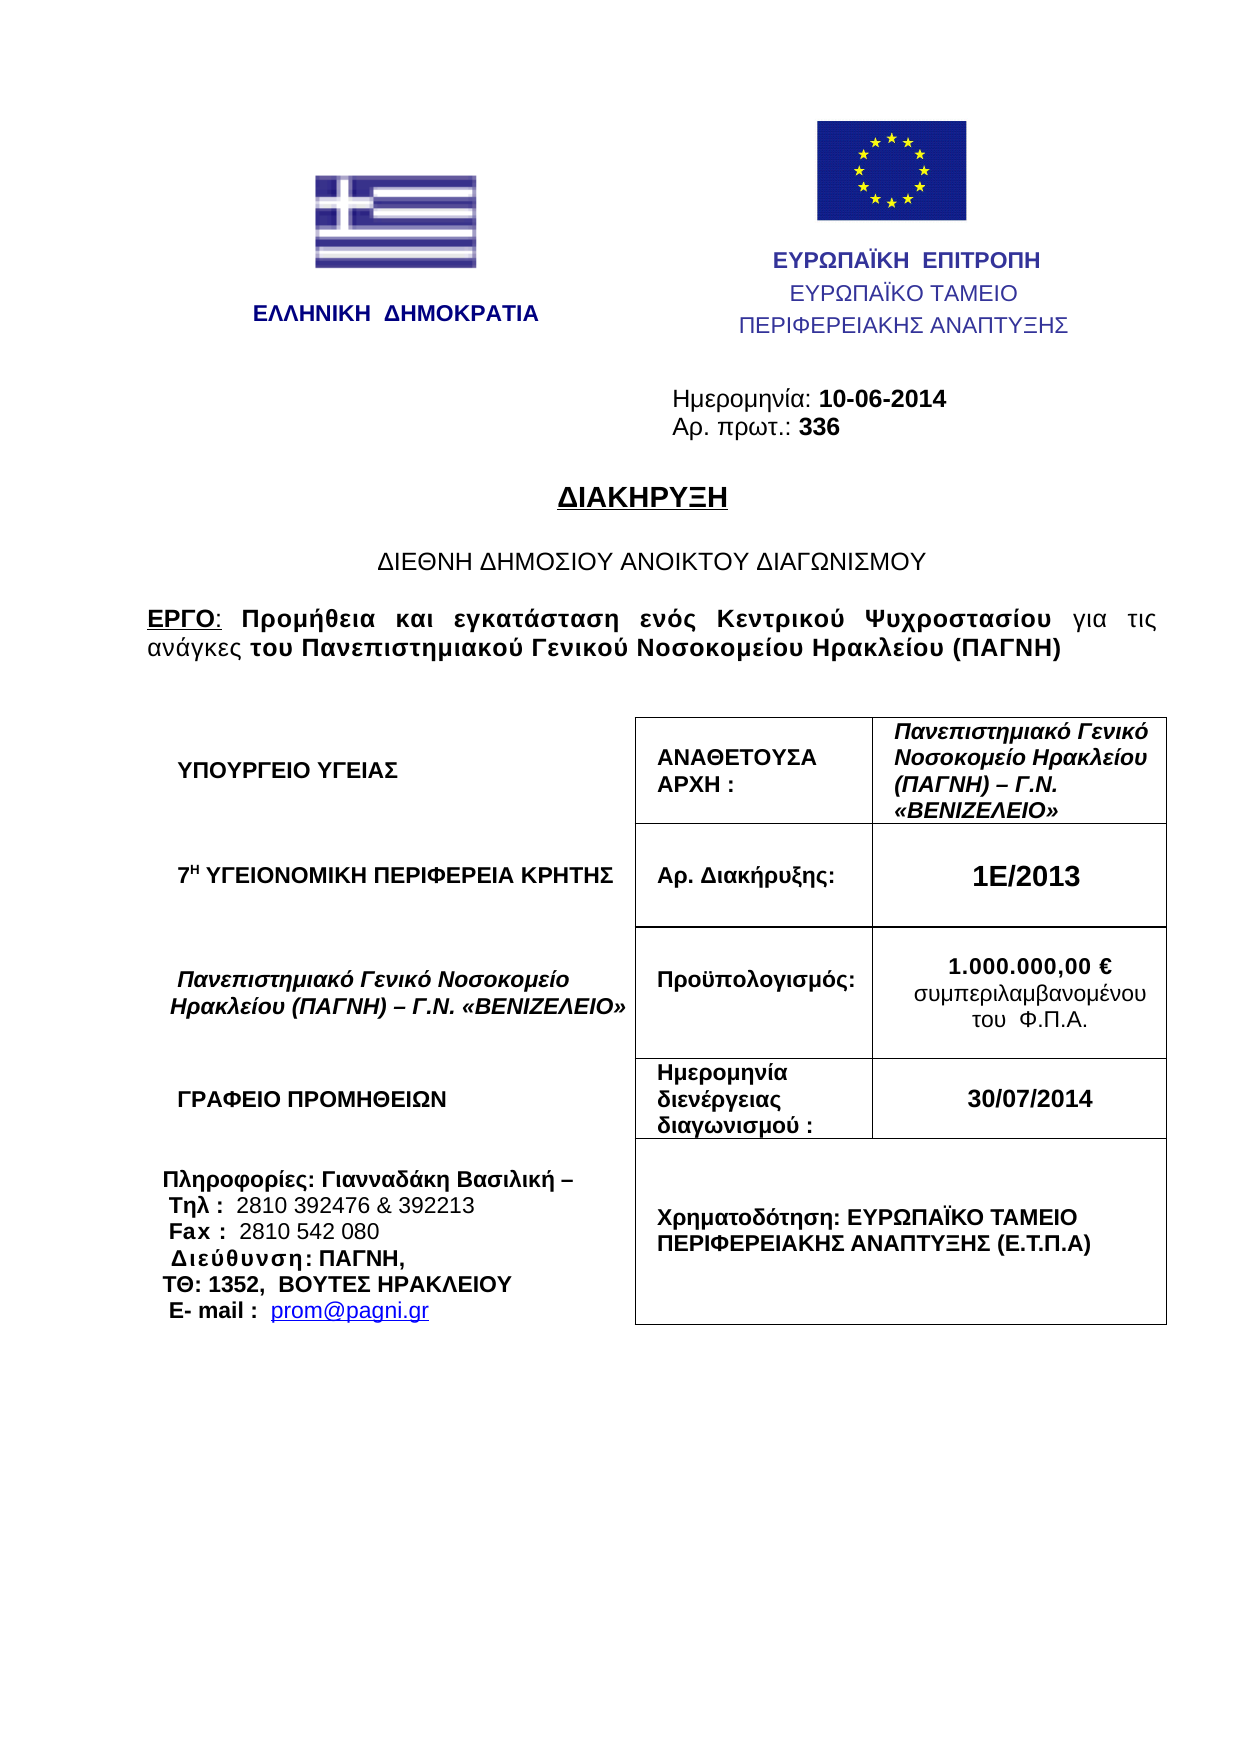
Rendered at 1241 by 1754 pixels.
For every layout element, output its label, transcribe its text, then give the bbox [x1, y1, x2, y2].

table_header ΕΛΛΗΝΙΚΗ ΔΗΜΟΚΡΑΤΙΑ [147, 104, 635, 384]
table_cell 30/07/2014 [873, 1059, 1166, 1138]
table_cell Προϋπολογισμός: [636, 928, 872, 1058]
table_cell Aρ. Διακήρυξης: [636, 824, 872, 926]
table_cell 7Η ΥΓΕΙΟΝΟΜΙΚΗ ΠΕΡΙΦΕΡΕΙΑ ΚΡΗΤΗΣ [147, 823, 635, 926]
table_header ΕΥΡΩΠΑΪΚΗ ΕΠΙΤΡΟΠΗ ΕΥΡΩΠΑΪΚΟ ΤΑΜΕΙΟ ΠΕΡΙΦΕΡΕΙΑΚΗΣ ΑΝΑΠΤΥΞΗΣ [635, 104, 1166, 384]
table_cell ΓΡΑΦΕΙΟ ΠΡΟΜΗΘΕΙΩΝ [147, 1058, 635, 1138]
text ΔΙΕΘΝΗ ΔΗΜΟΣΙΟΥ ΑΝΟΙΚΤΟΥ ΔΙΑΓΩΝΙΣΜΟΥ [147, 547, 1157, 575]
text Ημερομηνία: 10-06-2014 [128, 384, 1157, 412]
table_cell Ημερομηνία διενέργειας διαγωνισμού : [636, 1059, 872, 1138]
picture [814, 118, 969, 223]
table_cell Πανεπιστημιακό Γενικό Νοσοκομείο Ηρακλείου (ΠΑΓΝΗ) – Γ.Ν. «ΒΕΝΙΖΕΛΕΙΟ» [147, 926, 635, 1058]
table_header ΑΝΑΘΕΤΟΥΣΑ ΑΡΧΗ : [636, 718, 872, 823]
table_header ΥΠΟΥΡΓΕΙΟ ΥΓΕΙΑΣ [147, 717, 635, 823]
text ΔΙΑΚΗΡΥΞΗ [128, 479, 1157, 513]
text Αρ. πρωτ.: 336 [128, 412, 1157, 441]
table_cell 1.000.000,00 € συμπεριλαμβανομένου του Φ.Π.Α. [873, 928, 1166, 1058]
table_cell Πληροφορίες: Γιανναδάκη Βασιλική – Τηλ : 2810 392476 & 392213 Fax : 2810 542 080 Διεύθυνση: ΠΑΓΝΗ, ΤΘ: 1352, ΒΟΥΤΕΣ ΗΡΑΚΛΕΙΟΥ Ε- mail : prom@pagni.gr [147, 1138, 635, 1324]
text ΕΡΓΟ: Προμήθεια και εγκατάσταση ενός Κεντρικού Ψυχροστασίου για τις ανάγκες του Πανεπιστημιακού Γενικού Νοσοκομείου Ηρακλείου (ΠΑΓΝΗ) [147, 604, 1157, 662]
picture [313, 173, 479, 271]
table_cell Χρηματοδότηση: ΕΥΡΩΠΑΪΚΟ ΤΑΜΕΙΟ ΠΕΡΙΦΕΡΕΙΑΚΗΣ ΑΝΑΠΤΥΞΗΣ (Ε.Τ.Π.Α) [636, 1139, 1166, 1324]
table_cell 1Ε/2013 [873, 824, 1166, 926]
table_header Πανεπιστημιακό Γενικό Νοσοκομείο Ηρακλείου (ΠΑΓΝΗ) – Γ.Ν. «ΒΕΝΙΖΕΛΕΙΟ» [873, 718, 1166, 823]
